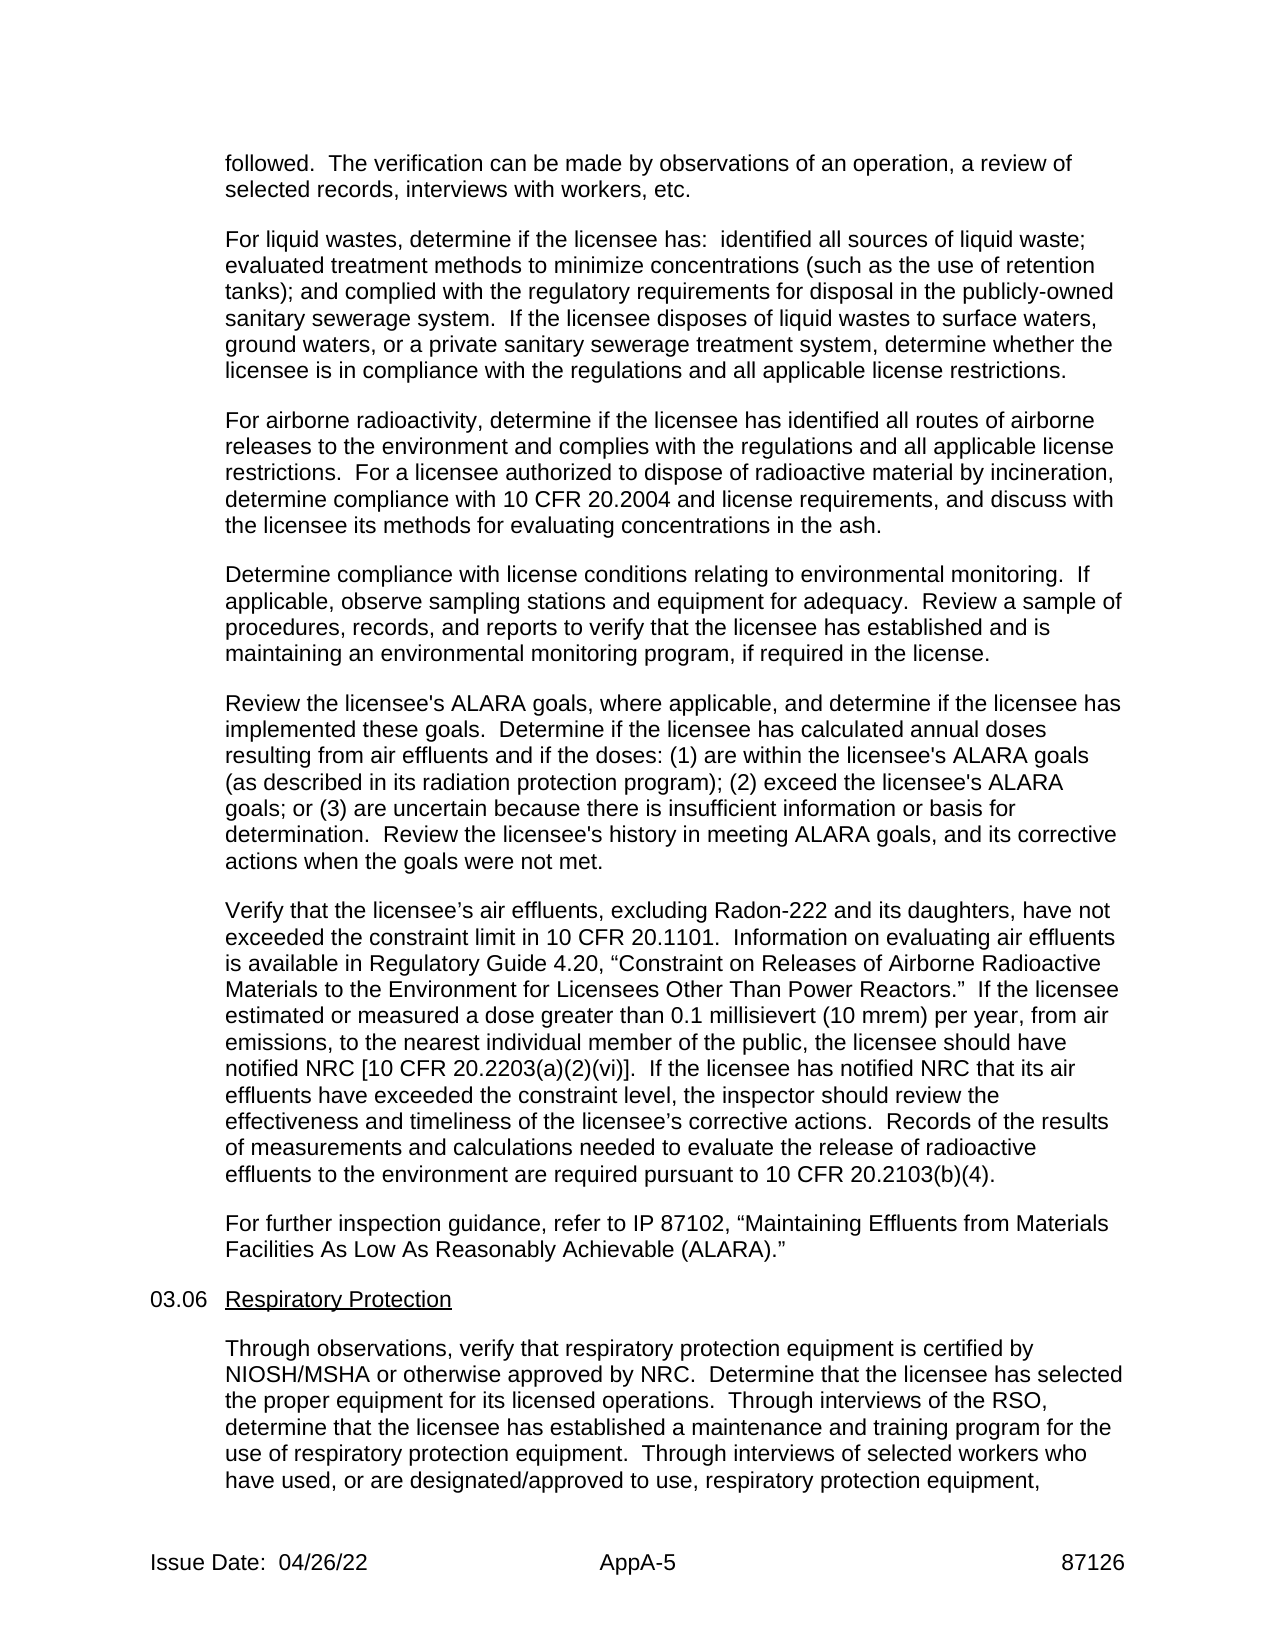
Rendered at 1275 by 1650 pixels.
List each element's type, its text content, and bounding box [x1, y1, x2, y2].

text Verify that the licensee’s air effluents, excluding Radon-222 and its daughters, have not exceeded the constraint limit in 10 CFR 20.1101. Information on evaluating air effluents is available in Regulatory Guide 4.20, “Constraint on Releases of Airborne Radioactive Materials to the Environment for Licensees Other Than Power Reactors.” If the licensee estimated or measured a dose greater than 0.1 millisievert (10 mrem) per year, from air emissions, to the nearest individual member of the public, the licensee should have notified NRC [10 CFR 20.2203(a)(2)(vi)]. If the licensee has notified NRC that its air effluents have exceeded the constraint level, the inspector should review the effectiveness and timeliness of the licensee’s corrective actions. Records of the results of measurements and calculations needed to evaluate the release of radioactive effluents to the environment are required pursuant to 10 CFR 20.2103(b)(4). [225, 897, 1125, 1187]
text For airborne radioactivity, determine if the licensee has identified all routes of airborne releases to the environment and complies with the regulations and all applicable license restrictions. For a licensee authorized to dispose of radioactive material by incineration, determine compliance with 10 CFR 20.2004 and license requirements, and discuss with the licensee its methods for evaluating concentrations in the ash. [225, 407, 1125, 538]
text Determine compliance with license conditions relating to environmental monitoring. If applicable, observe sampling stations and equipment for adequacy. Review a sample of procedures, records, and reports to verify that the licensee has established and is maintaining an environmental monitoring program, if required in the license. [225, 561, 1125, 667]
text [225, 1335, 1125, 1493]
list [187, 150, 1125, 203]
text Review the licensee's ALARA goals, where applicable, and determine if the licensee has implemented these goals. Determine if the licensee has calculated annual doses resulting from air effluents and if the doses: (1) are within the licensee's ALARA goals (as described in its radiation protection program); (2) exceed the licensee's ALARA goals; or (3) are uncertain because there is insufficient information or basis for determination. Review the licensee's history in meeting ALARA goals, and its corrective actions when the goals were not met. [225, 690, 1125, 874]
text For further inspection guidance, refer to IP 87102, “Maintaining Effluents from Materials Facilities As Low As Reasonably Achievable (ALARA).” [225, 1210, 1125, 1263]
text For liquid wastes, determine if the licensee has: identified all sources of liquid waste; evaluated treatment methods to minimize concentrations (such as the use of retention tanks); and complied with the regulatory requirements for disposal in the publicly-owned sanitary sewerage system. If the licensee disposes of liquid wastes to surface waters, ground waters, or a private sanitary sewerage treatment system, determine whether the licensee is in compliance with the regulations and all applicable license restrictions. [225, 226, 1125, 384]
subtitle 03.06 Respiratory Protection [150, 1286, 1125, 1312]
